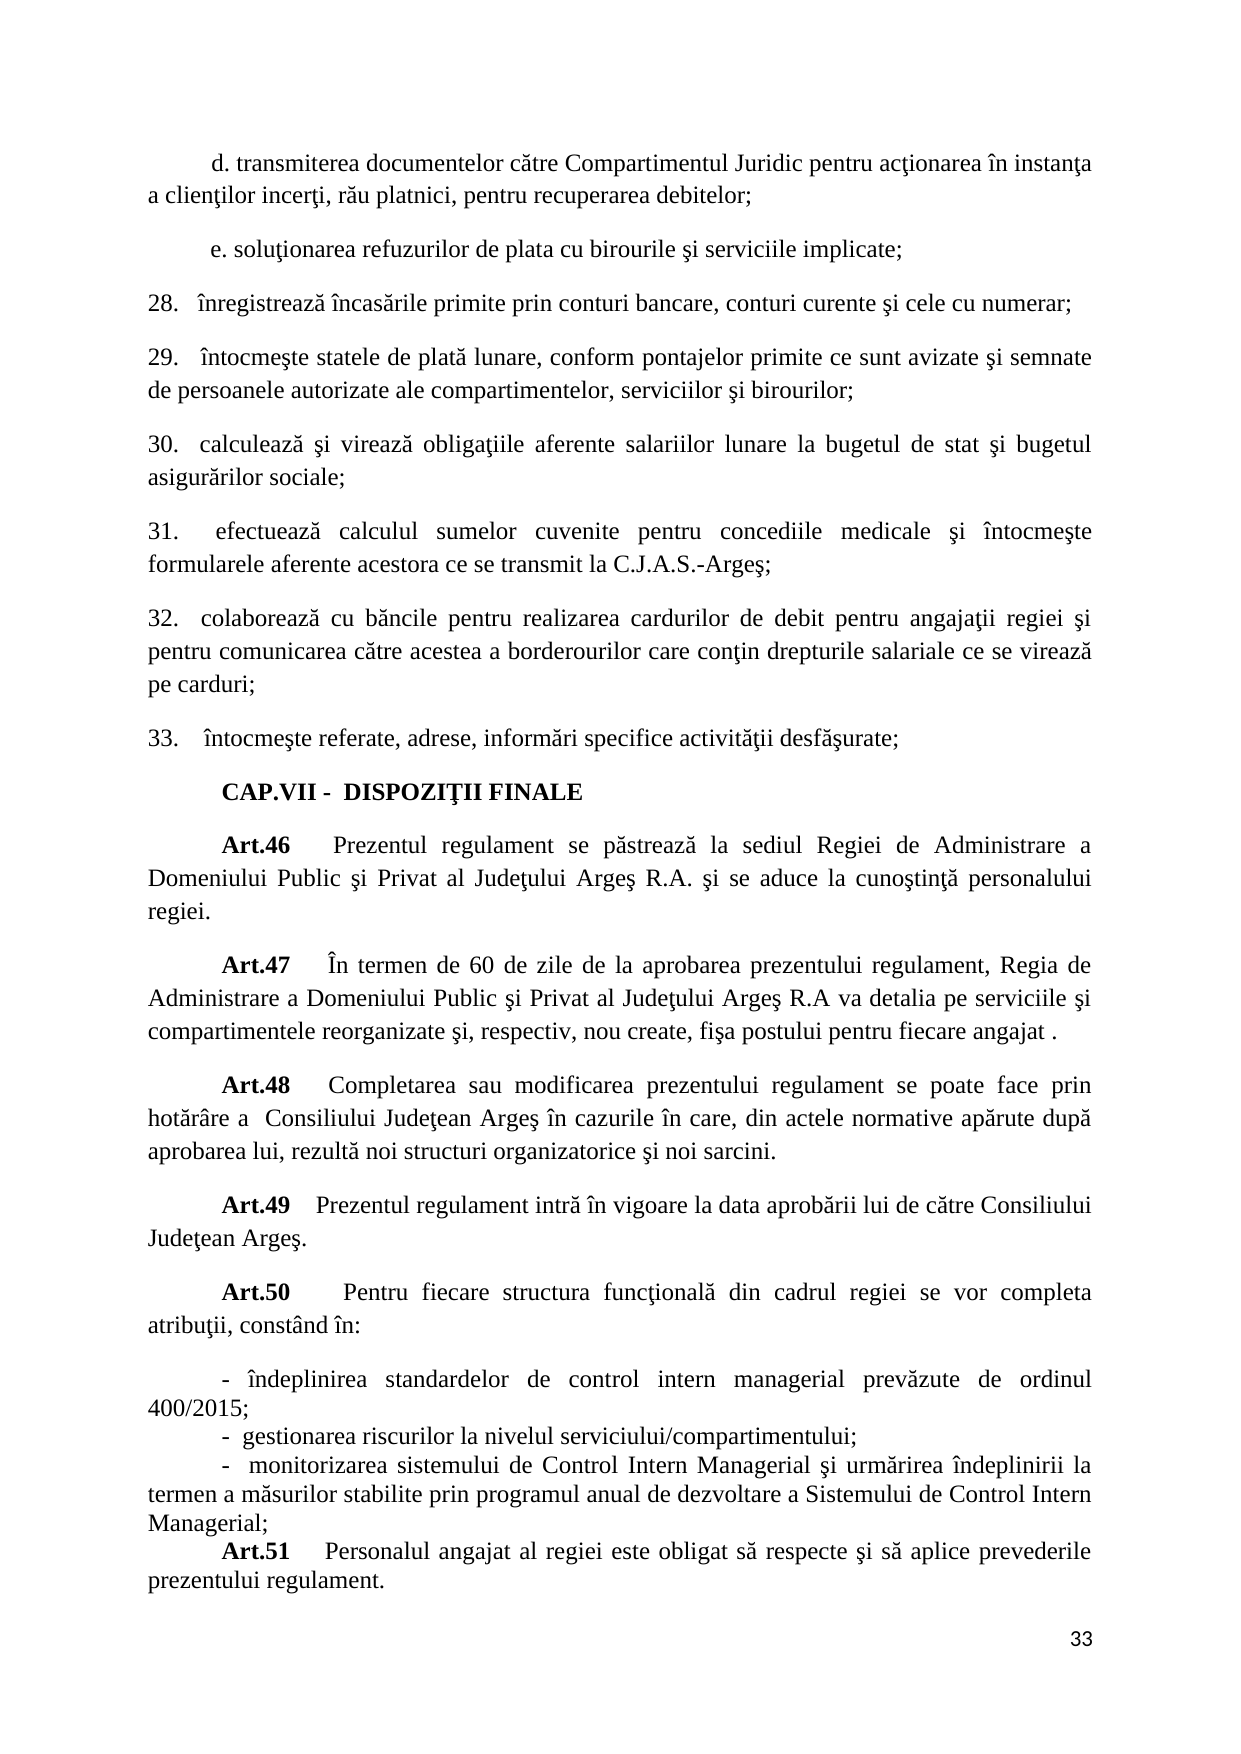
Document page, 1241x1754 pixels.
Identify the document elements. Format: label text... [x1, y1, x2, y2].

text 28. înregistrează încasările primite prin conturi bancare, conturi curente şi cele cu numerar; [148, 288, 1093, 317]
text 29. întocmeşte statele de plată lunare, conform pontajelor primite ce sunt avizate şi semnate de persoanele autorizate ale compartimentelor, serviciilor şi birourilor; [148, 342, 1093, 404]
text Art.49 Prezentul regulament intră în vigoare la data aprobării lui de către Consiliului Judeţean Argeş. [148, 1190, 1093, 1252]
text Art.46 Prezentul regulament se păstrează la sediul Regiei de Administrare a Domeniului Public şi Privat al Judeţului Argeş R.A. şi se aduce la cunoştinţă personalului regiei. [148, 830, 1093, 925]
text d. transmiterea documentelor către Compartimentul Juridic pentru acţionarea în instanţa a clienţilor incerţi, rău platnici, pentru recuperarea debitelor; [148, 148, 1093, 209]
text 33. întocmeşte referate, adrese, informări specifice activităţii desfăşurate; [148, 723, 1093, 751]
text 30. calculează şi virează obligaţiile aferente salariilor lunare la bugetul de stat şi bugetul asigurărilor sociale; [148, 429, 1093, 491]
text Art.50 Pentru fiecare structura funcţională din cadrul regiei se vor completa atribuţii, constând în: [148, 1277, 1093, 1339]
text - îndeplinirea standardelor de control intern managerial prevăzute de ordinul 400/2015; [148, 1364, 1093, 1421]
text Art.48 Completarea sau modificarea prezentului regulament se poate face prin hotărâre a Consiliului Judeţean Argeş în cazurile în care, din actele normative apărute după aprobarea lui, rezultă noi structuri organizatorice şi noi sarcini. [148, 1070, 1093, 1165]
text e. soluţionarea refuzurilor de plata cu birourile şi serviciile implicate; [148, 234, 1093, 263]
text Art.47 În termen de 60 de zile de la aprobarea prezentului regulament, Regia de Administrare a Domeniului Public şi Privat al Judeţului Argeş R.A va detalia pe serviciile şi compartimentele reorganizate şi, respectiv, nou create, fişa postului pentru fiecare angajat . [148, 950, 1093, 1045]
text - monitorizarea sistemului de Control Intern Managerial şi urmărirea îndeplinirii la termen a măsurilor stabilite prin programul anual de dezvoltare a Sistemului de Control Intern Managerial; [148, 1450, 1093, 1536]
text - gestionarea riscurilor la nivelul serviciului/compartimentului; [148, 1421, 1093, 1450]
text 31. efectuează calculul sumelor cuvenite pentru concediile medicale şi întocmeşte formularele aferente acestora ce se transmit la C.J.A.S.-Argeş; [148, 516, 1093, 578]
text 32. colaborează cu băncile pentru realizarea cardurilor de debit pentru angajaţii regiei şi pentru comunicarea către acestea a borderourilor care conţin drepturile salariale ce se virează pe carduri; [148, 603, 1093, 698]
text CAP.VII - DISPOZIŢII FINALE [148, 777, 1093, 805]
text Art.51 Personalul angajat al regiei este obligat să respecte şi să aplice prevederile prezentului regulament. [148, 1536, 1093, 1594]
